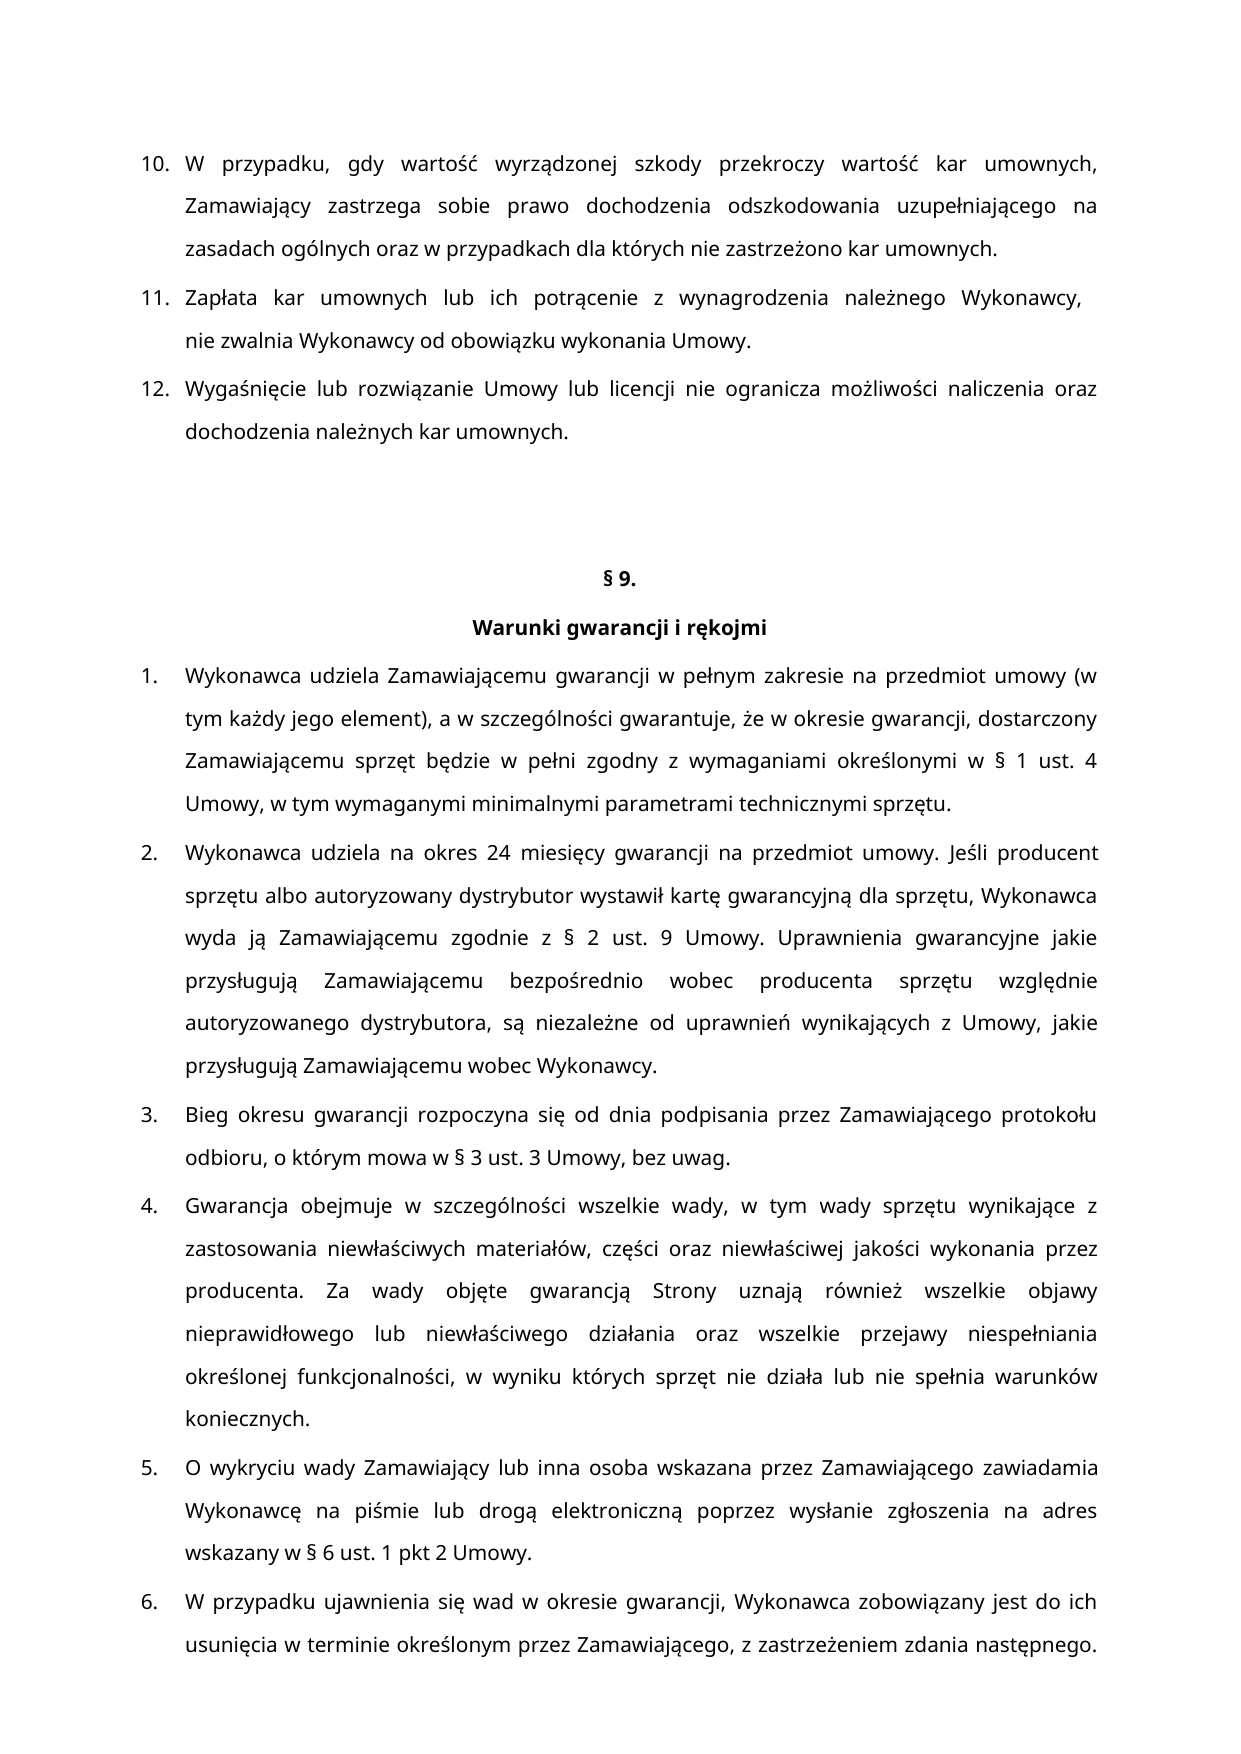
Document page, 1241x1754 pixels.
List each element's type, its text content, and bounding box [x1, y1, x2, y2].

list Bieg okresu gwarancji rozpoczyna się od dnia podpisania przez Zamawiającego protokołu odbioru, o którym mowa w § 3 ust. 3 Umowy, bez uwag. [141, 1100, 1099, 1171]
list Zapłata kar umownych lub ich potrącenie z wynagrodzenia należnego Wykonawcy, nie zwalnia Wykonawcy od obowiązku wykonania Umowy. [141, 283, 1099, 354]
text § 9. [141, 564, 1099, 592]
list Wykonawca udziela na okres 24 miesięcy gwarancji na przedmiot umowy. Jeśli producent sprzętu albo autoryzowany dystrybutor wystawił kartę gwarancyjną dla sprzętu, Wykonawca wyda ją Zamawiającemu zgodnie z § 2 ust. 9 Umowy. Uprawnienia gwarancyjne jakie przysługują Zamawiającemu bezpośrednio wobec producenta sprzętu względnie autoryzowanego dystrybutora, są niezależne od uprawnień wynikających z Umowy, jakie przysługują Zamawiającemu wobec Wykonawcy. [141, 838, 1099, 1079]
list O wykryciu wady Zamawiający lub inna osoba wskazana przez Zamawiającego zawiadamia Wykonawcę na piśmie lub drogą elektroniczną poprzez wysłanie zgłoszenia na adres wskazany w § 6 ust. 1 pkt 2 Umowy. [141, 1453, 1099, 1567]
list Gwarancja obejmuje w szczególności wszelkie wady, w tym wady sprzętu wynikające z zastosowania niewłaściwych materiałów, części oraz niewłaściwej jakości wykonania przez producenta. Za wady objęte gwarancją Strony uznają również wszelkie objawy nieprawidłowego lub niewłaściwego działania oraz wszelkie przejawy niespełniania określonej funkcjonalności, w wyniku których sprzęt nie działa lub nie spełnia warunków koniecznych. [141, 1191, 1099, 1433]
list Wygaśnięcie lub rozwiązanie Umowy lub licencji nie ogranicza możliwości naliczenia oraz dochodzenia należnych kar umownych. [141, 374, 1099, 446]
list Wykonawca udziela Zamawiającemu gwarancji w pełnym zakresie na przedmiot umowy (w tym każdy jego element), a w szczególności gwarantuje, że w okresie gwarancji, dostarczony Zamawiającemu sprzęt będzie w pełni zgodny z wymaganiami określonymi w § 1 ust. 4 Umowy, w tym wymaganymi minimalnymi parametrami technicznymi sprzętu. [141, 661, 1099, 818]
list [141, 1587, 1099, 1658]
text Warunki gwarancji i rękojmi [141, 613, 1099, 641]
list W przypadku, gdy wartość wyrządzonej szkody przekroczy wartość kar umownych, Zamawiający zastrzega sobie prawo dochodzenia odszkodowania uzupełniającego na zasadach ogólnych oraz w przypadkach dla których nie zastrzeżono kar umownych. [141, 149, 1099, 263]
